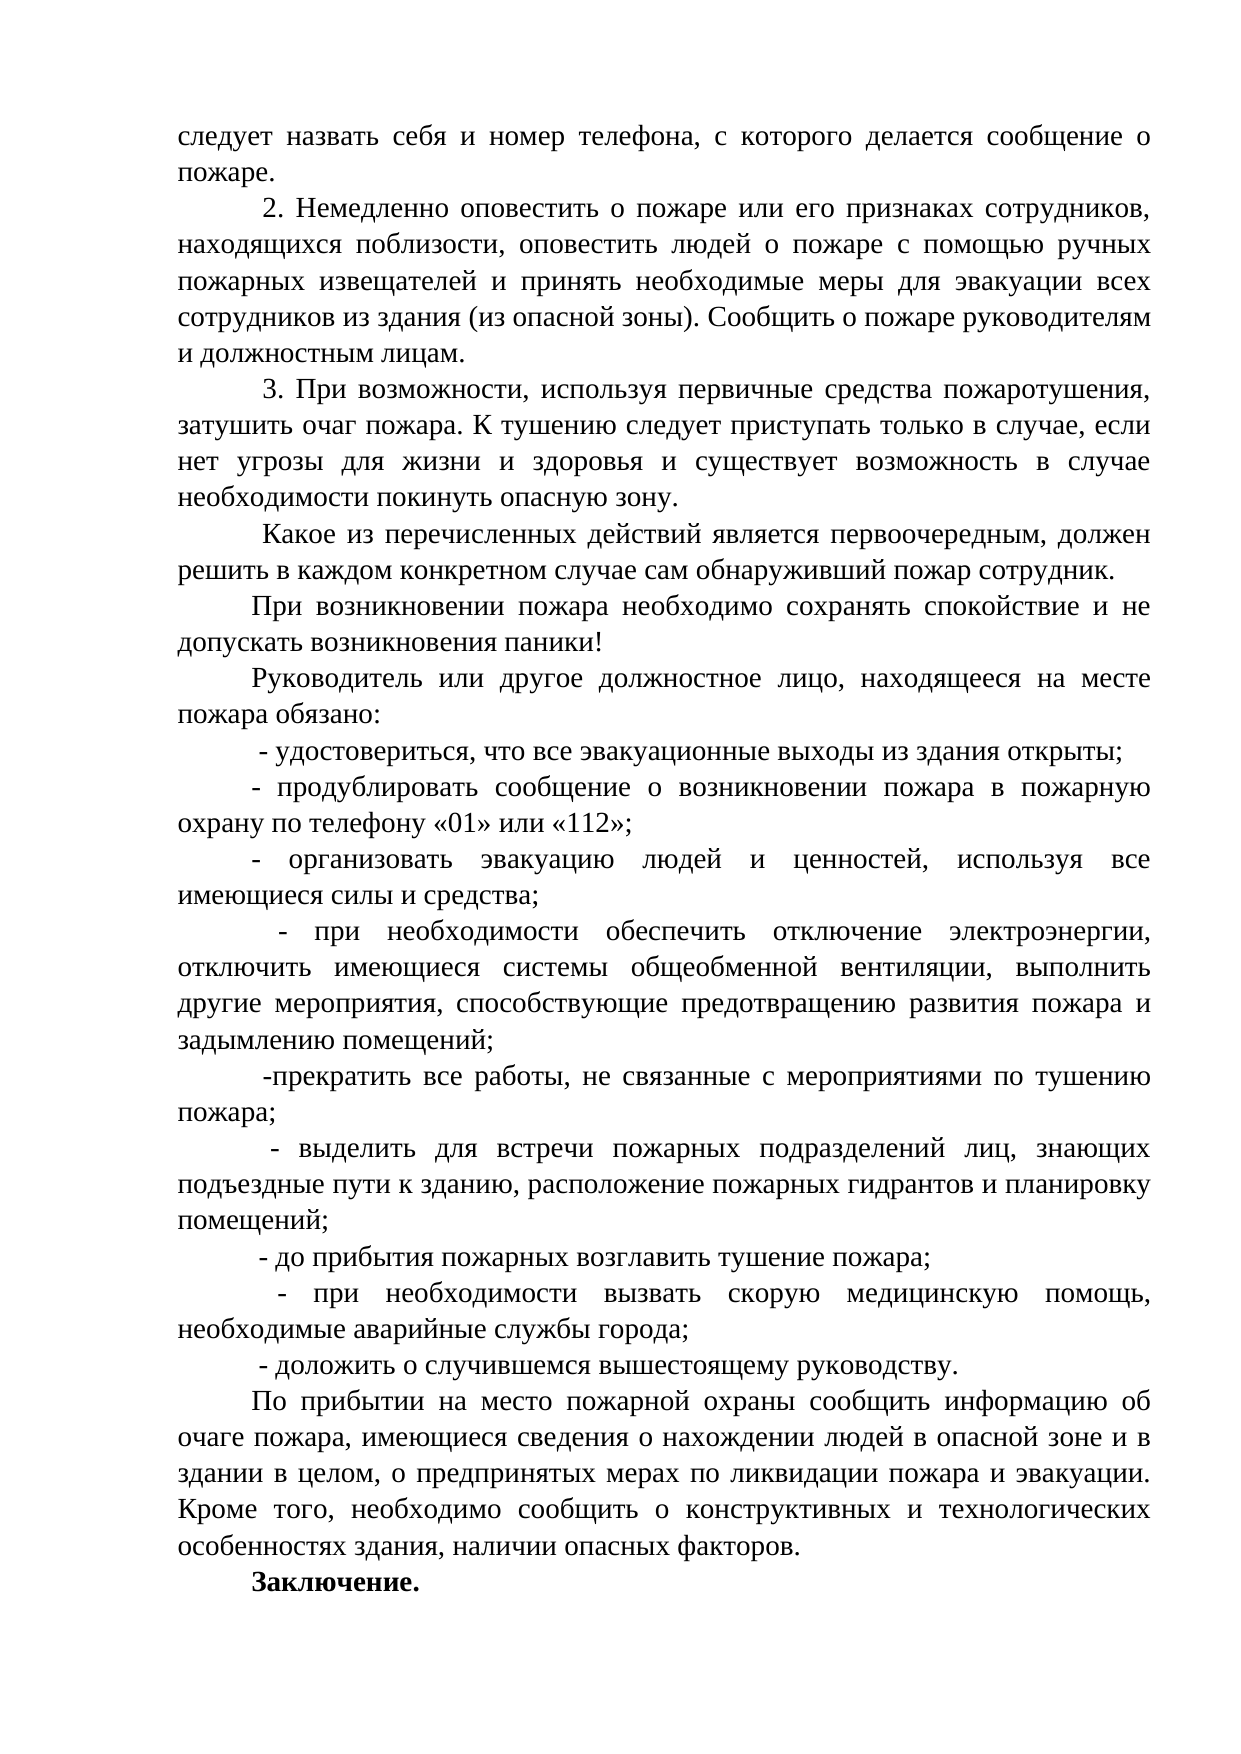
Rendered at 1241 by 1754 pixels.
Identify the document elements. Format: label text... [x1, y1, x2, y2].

text - удостовериться, что все эвакуационные выходы из здания открыты; [177, 733, 1152, 766]
text - при необходимости вызвать скорую медицинскую помощь, необходимые аварийные службы города; [177, 1275, 1152, 1344]
text - продублировать сообщение о возникновении пожара в пожарную охрану по телефону «01» или «112»; [177, 769, 1152, 838]
text - выделить для встречи пожарных подразделений лиц, знающих подъездные пути к зданию, расположение пожарных гидрантов и планировку помещений; [177, 1130, 1152, 1236]
text - при необходимости обеспечить отключение электроэнергии, отключить имеющиеся системы общеобменной вентиляции, выполнить другие мероприятия, способствующие предотвращению развития пожара и задымлению помещений; [177, 913, 1152, 1055]
text 2. Немедленно оповестить о пожаре или его признаках сотрудников, находящихся поблизости, оповестить людей о пожаре с помощью ручных пожарных извещателей и принять необходимые меры для эвакуации всех сотрудников из здания (из опасной зоны). Сообщить о пожаре руководителям и должностным лицам. [177, 190, 1152, 368]
text Руководитель или другое должностное лицо, находящееся на месте пожара обязано: [177, 660, 1152, 730]
text Заключение. [177, 1564, 1152, 1597]
text - до прибытия пожарных возглавить тушение пожара; [177, 1239, 1152, 1272]
text При возникновении пожара необходимо сохранять спокойствие и не допускать возникновения паники! [177, 588, 1152, 658]
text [177, 118, 1152, 188]
text - организовать эвакуацию людей и ценностей, используя все имеющиеся силы и средства; [177, 841, 1152, 911]
text По прибытии на место пожарной охраны сообщить информацию об очаге пожара, имеющиеся сведения о нахождении людей в опасной зоне и в здании в целом, о предпринятых мерах по ликвидации пожара и эвакуации. Кроме того, необходимо сообщить о конструктивных и технологических особенностях здания, наличии опасных факторов. [177, 1383, 1152, 1561]
text Какое из перечисленных действий является первоочередным, должен решить в каждом конкретном случае сам обнаруживший пожар сотрудник. [177, 516, 1152, 585]
text - доложить о случившемся вышестоящему руководству. [177, 1347, 1152, 1381]
text 3. При возможности, используя первичные средства пожаротушения, затушить очаг пожара. К тушению следует приступать только в случае, если нет угрозы для жизни и здоровья и существует возможность в случае необходимости покинуть опасную зону. [177, 371, 1152, 513]
text -прекратить все работы, не связанные с мероприятиями по тушению пожара; [177, 1058, 1152, 1128]
